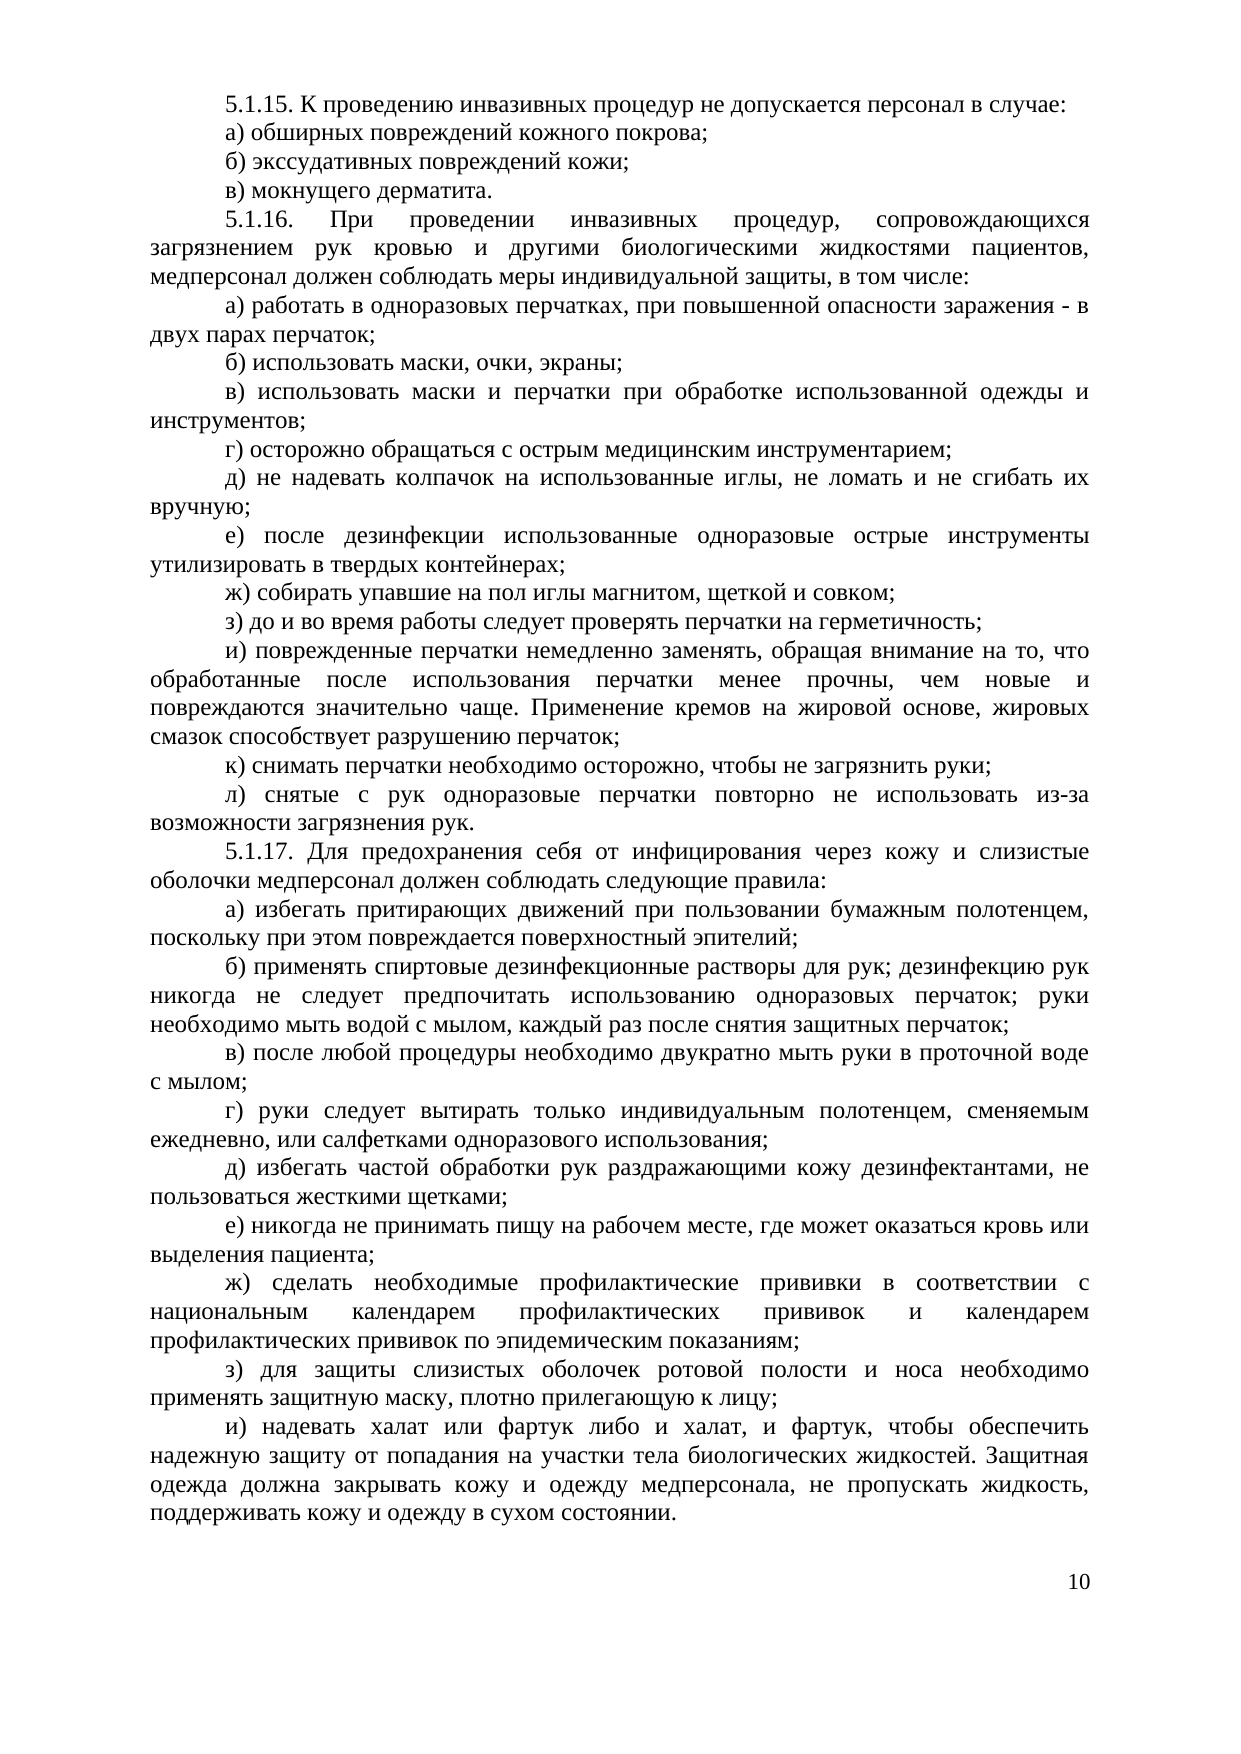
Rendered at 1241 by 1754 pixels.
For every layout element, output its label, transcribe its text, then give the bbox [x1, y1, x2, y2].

text д) не надевать колпачок на использованные иглы, не ломать и не сгибать их вручную; [150, 462, 1090, 520]
text и) поврежденные перчатки немедленно заменять, обращая внимание на то, что обработанные после использования перчатки менее прочны, чем новые и повреждаются значительно чаще. Применение кремов на жировой основе, жировых смазок способствует разрушению перчаток; [150, 635, 1090, 750]
text з) для защиты слизистых оболочек ротовой полости и носа необходимо применять защитную маску, плотно прилегающую к лицу; [150, 1354, 1090, 1411]
text в) использовать маски и перчатки при обработке использованной одежды и инструментов; [150, 376, 1090, 434]
text ж) собирать упавшие на пол иглы магнитом, щеткой и совком; [150, 577, 1090, 606]
text в) мокнущего дерматита. [150, 175, 1090, 204]
text л) снятые с рук одноразовые перчатки повторно не использовать из-за возможности загрязнения рук. [150, 779, 1090, 836]
text а) работать в одноразовых перчатках, при повышенной опасности заражения - в двух парах перчаток; [150, 290, 1090, 347]
text 5.1.15. К проведению инвазивных процедур не допускается персонал в случае: [150, 89, 1090, 117]
text в) после любой процедуры необходимо двукратно мыть руки в проточной воде с мылом; [150, 1037, 1090, 1095]
text 5.1.16. При проведении инвазивных процедур, сопровождающихся загрязнением рук кровью и другими биологическими жидкостями пациентов, медперсонал должен соблюдать меры индивидуальной защиты, в том числе: [150, 204, 1090, 290]
text и) надевать халат или фартук либо и халат, и фартук, чтобы обеспечить надежную защиту от попадания на участки тела биологических жидкостей. Защитная одежда должна закрывать кожу и одежду медперсонала, не пропускать жидкость, поддерживать кожу и одежду в сухом состоянии. [150, 1411, 1090, 1526]
text е) никогда не принимать пищу на рабочем месте, где может оказаться кровь или выделения пациента; [150, 1210, 1090, 1267]
text а) обширных повреждений кожного покрова; [150, 117, 1090, 146]
text г) осторожно обращаться с острым медицинским инструментарием; [150, 434, 1090, 462]
text б) экссудативных повреждений кожи; [150, 146, 1090, 175]
text к) снимать перчатки необходимо осторожно, чтобы не загрязнить руки; [150, 750, 1090, 779]
text д) избегать частой обработки рук раздражающими кожу дезинфектантами, не пользоваться жесткими щетками; [150, 1152, 1090, 1210]
text з) до и во время работы следует проверять перчатки на герметичность; [150, 606, 1090, 635]
text г) руки следует вытирать только индивидуальным полотенцем, сменяемым ежедневно, или салфетками одноразового использования; [150, 1095, 1090, 1152]
text а) избегать притирающих движений при пользовании бумажным полотенцем, поскольку при этом повреждается поверхностный эпителий; [150, 894, 1090, 951]
text б) использовать маски, очки, экраны; [150, 347, 1090, 376]
text е) после дезинфекции использованные одноразовые острые инструменты утилизировать в твердых контейнерах; [150, 520, 1090, 577]
text б) применять спиртовые дезинфекционные растворы для рук; дезинфекцию рук никогда не следует предпочитать использованию одноразовых перчаток; руки необходимо мыть водой с мылом, каждый раз после снятия защитных перчаток; [150, 951, 1090, 1037]
text ж) сделать необходимые профилактические прививки в соответствии с национальным календарем профилактических прививок и календарем профилактических прививок по эпидемическим показаниям; [150, 1267, 1090, 1354]
text 5.1.17. Для предохранения себя от инфицирования через кожу и слизистые оболочки медперсонал должен соблюдать следующие правила: [150, 836, 1090, 894]
